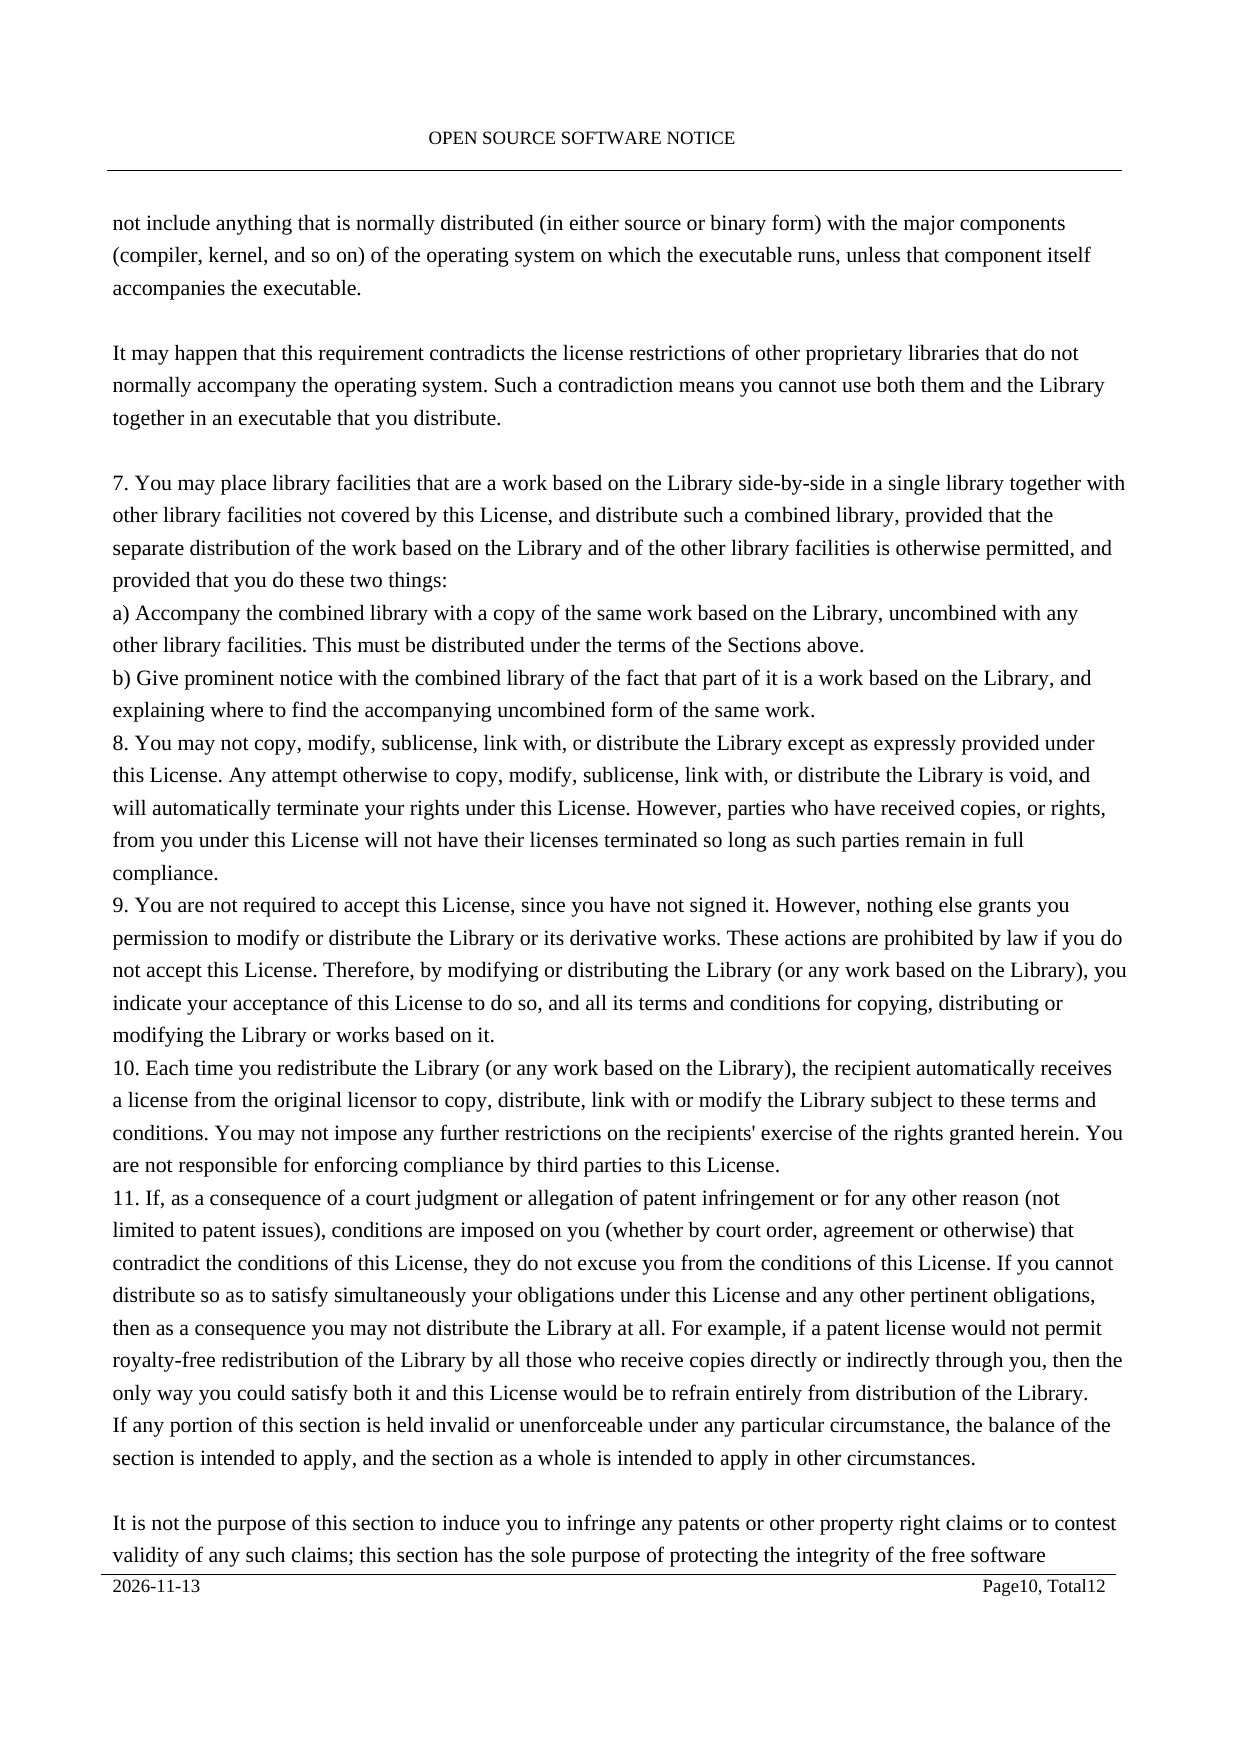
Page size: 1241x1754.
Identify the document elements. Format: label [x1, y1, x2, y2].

text [112, 206, 1128, 1571]
